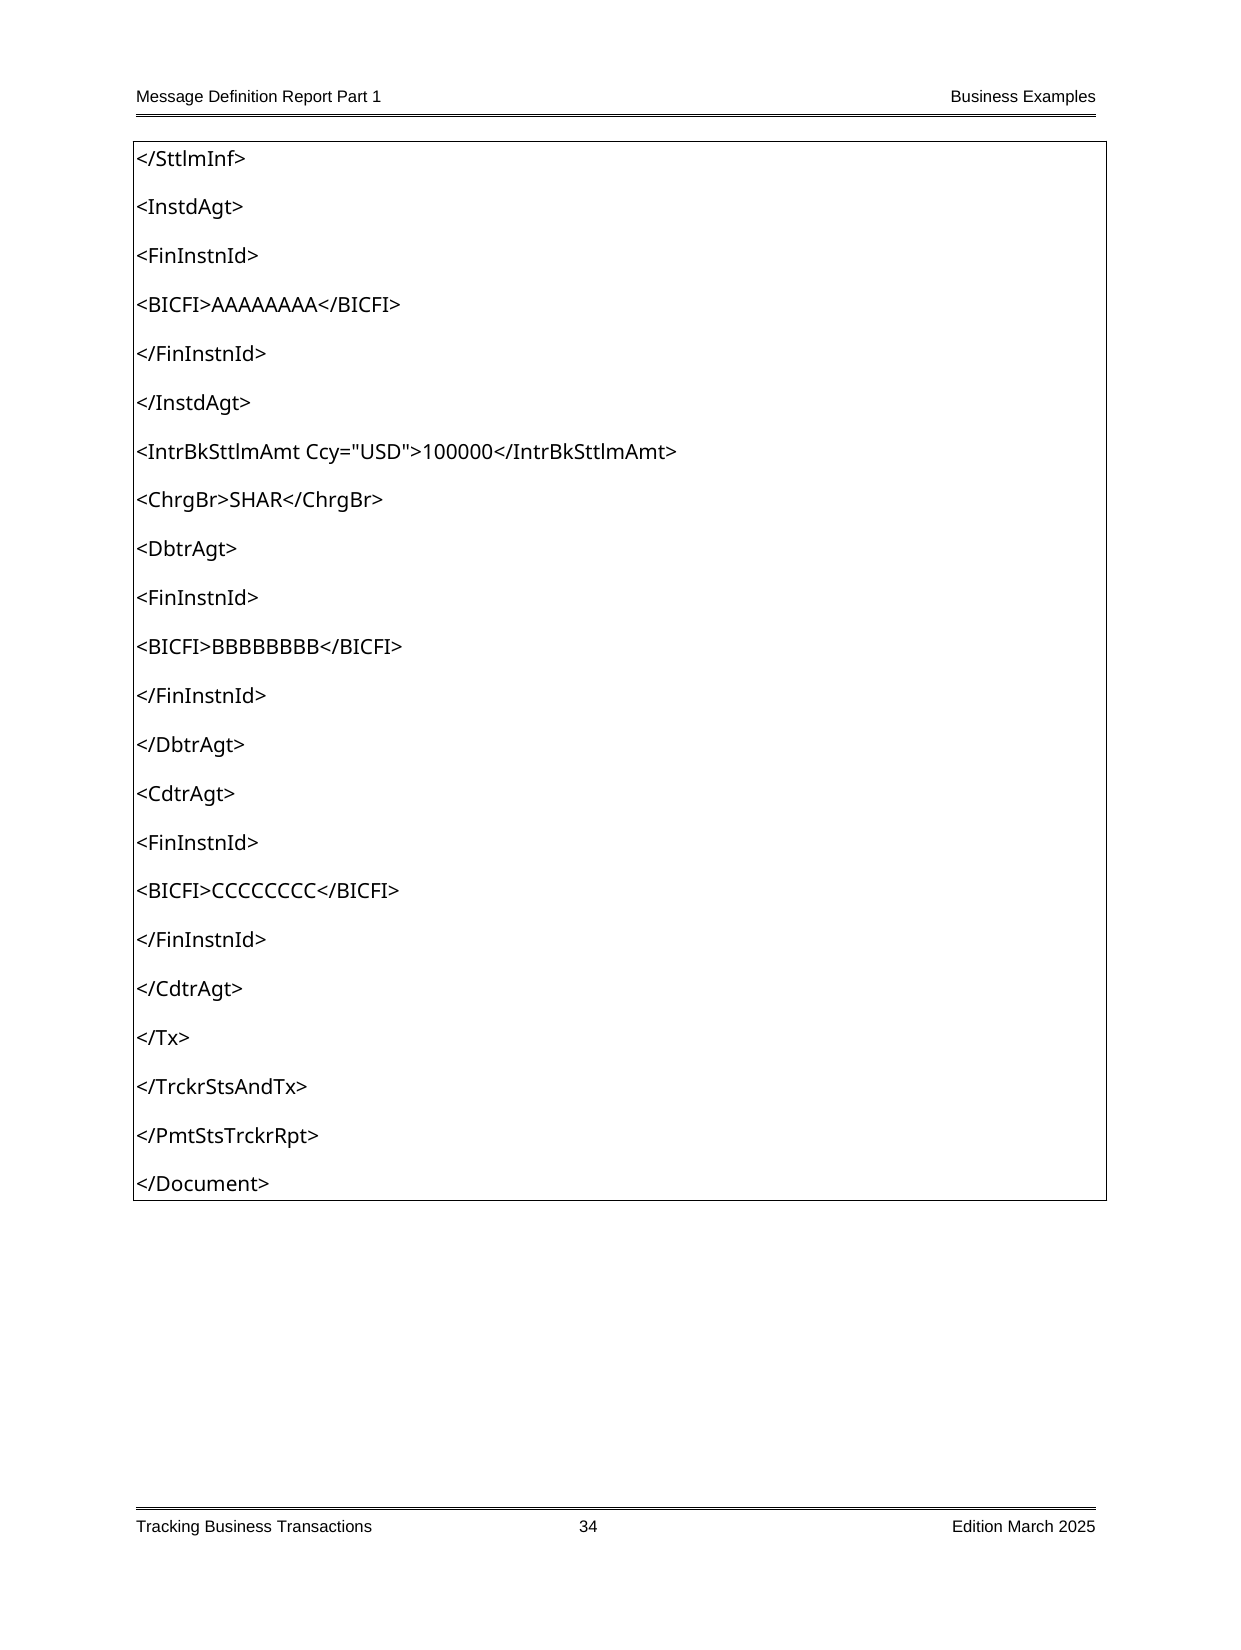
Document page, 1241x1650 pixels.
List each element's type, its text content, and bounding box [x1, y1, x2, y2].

text <FinInstnId> [134, 580, 1106, 612]
text </InstdAgt> [134, 385, 1106, 416]
text </SttlmInf> [134, 142, 1106, 172]
text <ChrgBr>SHAR</ChrgBr> [134, 482, 1106, 514]
text </FinInstnId> [134, 678, 1106, 709]
text <FinInstnId> [134, 824, 1106, 856]
text <BICFI>CCCCCCCC</BICFI> [134, 873, 1106, 905]
text <BICFI>AAAAAAAA</BICFI> [134, 287, 1106, 319]
text </Document> [134, 1166, 1106, 1200]
text </TrckrStsAndTx> [134, 1069, 1106, 1100]
text <InstdAgt> [134, 189, 1106, 221]
text <IntrBkSttlmAmt Ccy="USD">100000</IntrBkSttlmAmt> [134, 434, 1106, 465]
text </PmtStsTrckrRpt> [134, 1118, 1106, 1149]
text </Tx> [134, 1020, 1106, 1051]
text </DbtrAgt> [134, 727, 1106, 758]
text <CdtrAgt> [134, 776, 1106, 807]
text <DbtrAgt> [134, 531, 1106, 563]
text <FinInstnId> [134, 238, 1106, 270]
text </FinInstnId> [134, 922, 1106, 954]
text </FinInstnId> [134, 336, 1106, 367]
text </CdtrAgt> [134, 971, 1106, 1003]
text <BICFI>BBBBBBBB</BICFI> [134, 629, 1106, 661]
